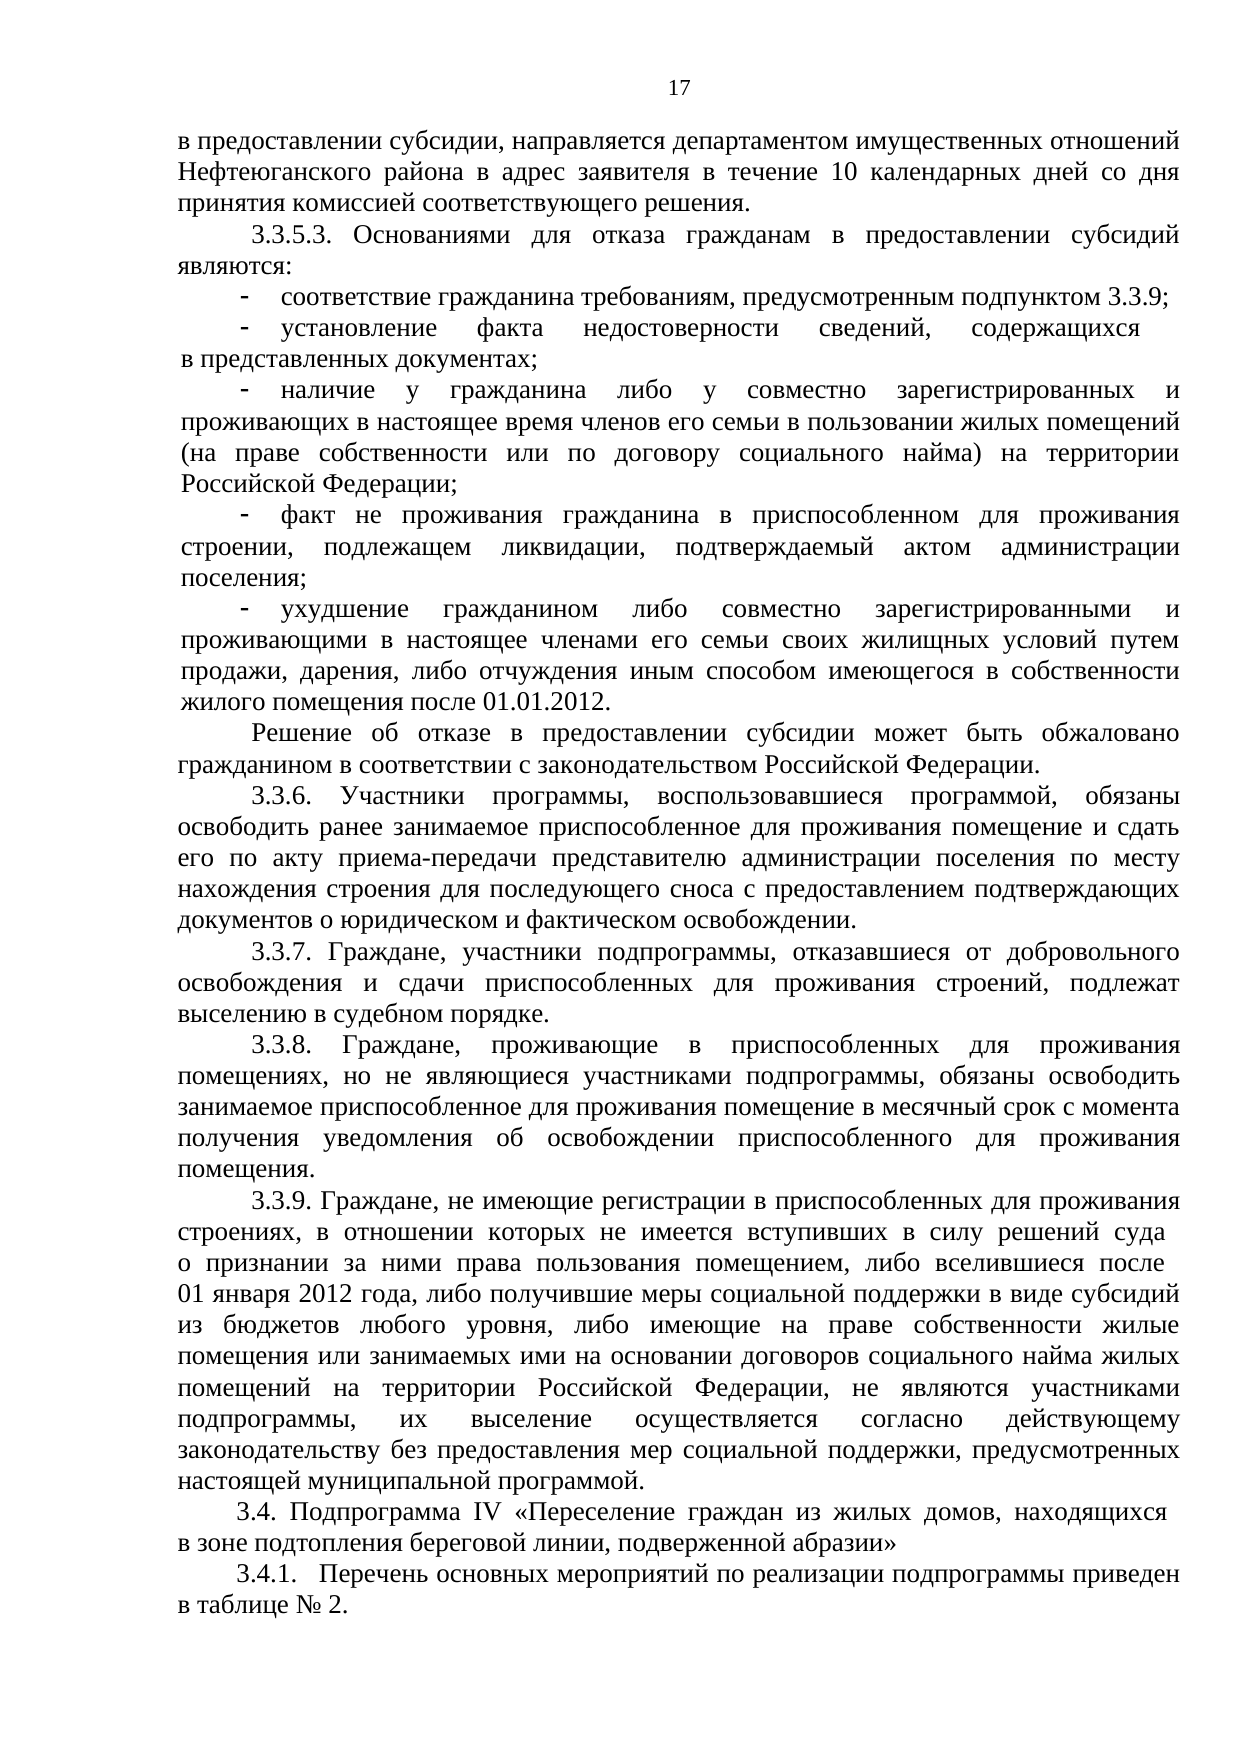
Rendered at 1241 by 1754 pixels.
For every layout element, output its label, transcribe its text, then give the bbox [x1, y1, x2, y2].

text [177, 124, 1181, 218]
list наличие у гражданина либо у совместно зарегистрированных и проживающих в настоящее время членов его семьи в пользовании жилых помещений (на праве собственности или по договору социального найма) на территории Российской Федерации; [181, 374, 1181, 498]
text 3.3.7. Граждане, участники подпрограммы, отказавшиеся от добровольного освобождения и сдачи приспособленных для проживания строений, подлежат выселению в судебном порядке. [177, 934, 1181, 1028]
list ухудшение гражданином либо совместно зарегистрированными и проживающими в настоящее членами его семьи своих жилищных условий путем продажи, дарения, либо отчуждения иным способом имеющегося в собственности жилого помещения после 01.01.2012. [181, 592, 1181, 717]
text 3.3.9. Граждане, не имеющие регистрации в приспособленных для проживания строениях, в отношении которых не имеется вступивших в силу решений суда о признании за ними права пользования помещением, либо вселившиеся после 01 января 2012 года, либо получившие меры социальной поддержки в виде субсидий из бюджетов любого уровня, либо имеющие на праве собственности жилые помещения или занимаемых ими на основании договоров социального найма жилых помещений на территории Российской Федерации, не являются участниками подпрограммы, их выселение осуществляется согласно действующему законодательству без предоставления мер социальной поддержки, предусмотренных настоящей муниципальной программой. [177, 1184, 1181, 1495]
text 3.3.5.3. Основаниями для отказа гражданам в предоставлении субсидий являются: [177, 218, 1181, 280]
list установление факта недостоверности сведений, содержащихся в представленных документах; [181, 311, 1181, 374]
text 3.3.8. Граждане, проживающие в приспособленных для проживания помещениях, но не являющиеся участниками подпрограммы, обязаны освободить занимаемое приспособленное для проживания помещение в месячный срок с момента получения уведомления об освобождении приспособленного для проживания помещения. [177, 1028, 1181, 1184]
text Решение об отказе в предоставлении субсидии может быть обжаловано гражданином в соответствии с законодательством Российской Федерации. [177, 717, 1181, 779]
list соответствие гражданина требованиям, предусмотренным подпунктом 3.3.9; [181, 280, 1181, 311]
text 3.3.6. Участники программы, воспользовавшиеся программой, обязаны освободить ранее занимаемое приспособленное для проживания помещение и сдать его по акту приема-передачи представителю администрации поселения по месту нахождения строения для последующего сноса с предоставлением подтверждающих документов о юридическом и фактическом освобождении. [177, 779, 1181, 934]
list факт не проживания гражданина в приспособленном для проживания строении, подлежащем ликвидации, подтверждаемый актом администрации поселения; [181, 498, 1181, 592]
text 3.4. Подпрограмма IV «Переселение граждан из жилых домов, находящихся в зоне подтопления береговой линии, подверженной абразии» [177, 1495, 1181, 1557]
list Перечень основных мероприятий по реализации подпрограммы приведен в таблице № 2. [177, 1557, 1181, 1620]
